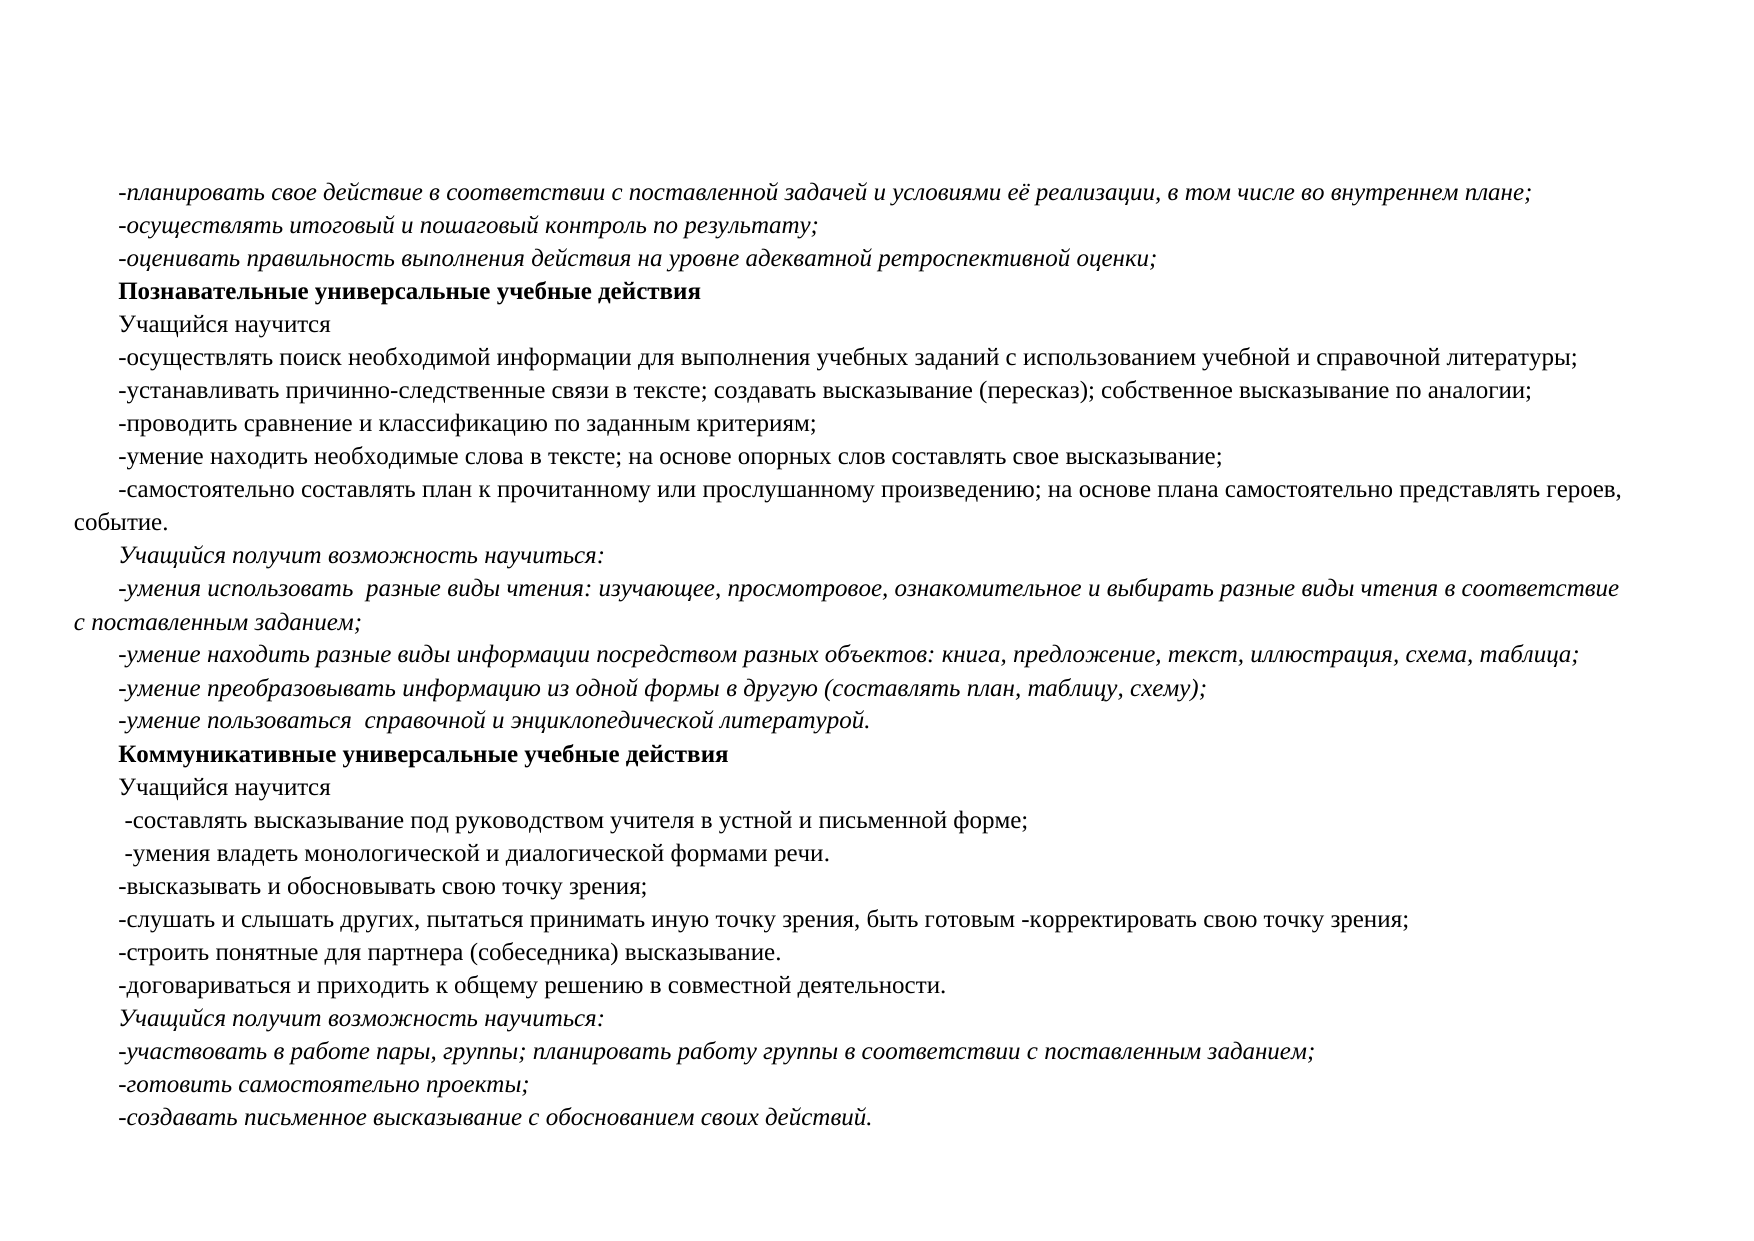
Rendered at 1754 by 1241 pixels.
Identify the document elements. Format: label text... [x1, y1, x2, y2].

text -участвовать в работе пары, группы; планировать работу группы в соответствии с поставленным заданием; [74, 1036, 1636, 1064]
text -планировать свое действие в соответствии с поставленной задачей и условиями её реализации, в том числе во внутреннем плане; [74, 177, 1636, 206]
text -проводить сравнение и классификацию по заданным критериям; [74, 408, 1636, 437]
text -самостоятельно составлять план к прочитанному или прослушанному произведению; на основе плана самостоятельно представлять героев, событие. [74, 474, 1636, 536]
text Учащийся получит возможность научиться: [74, 1003, 1636, 1032]
text -умения владеть монологической и диалогической формами речи. [74, 838, 1636, 866]
text -осуществлять поиск необходимой информации для выполнения учебных заданий с использованием учебной и справочной литературы; [74, 342, 1636, 371]
text -умения использовать разные виды чтения: изучающее, просмотровое, ознакомительное и выбирать разные виды чтения в соответствие с поставленным заданием; [74, 573, 1636, 635]
text -строить понятные для партнера (собеседника) высказывание. [74, 937, 1636, 966]
text -осуществлять итоговый и пошаговый контроль по результату; [74, 210, 1636, 239]
text Учащийся научится [74, 309, 1636, 338]
text -умение пользоваться справочной и энциклопедической литературой. [74, 706, 1636, 734]
text -готовить самостоятельно проекты; [74, 1069, 1636, 1098]
text -умение находить необходимые слова в тексте; на основе опорных слов составлять свое высказывание; [74, 441, 1636, 470]
text Учащийся научится [74, 772, 1636, 800]
text -умение находить разные виды информации посредством разных объектов: книга, предложение, текст, иллюстрация, схема, таблица; [74, 639, 1636, 668]
text Коммуникативные универсальные учебные действия [74, 739, 1636, 767]
text -оценивать правильность выполнения действия на уровне адекватной ретроспективной оценки; [74, 243, 1636, 272]
text -создавать письменное высказывание с обоснованием своих действий. [74, 1102, 1636, 1131]
text -договариваться и приходить к общему решению в совместной деятельности. [74, 970, 1636, 998]
text -устанавливать причинно-следственные связи в тексте; создавать высказывание (пересказ); собственное высказывание по аналогии; [74, 375, 1636, 404]
text -высказывать и обосновывать свою точку зрения; [74, 871, 1636, 899]
text -умение преобразовывать информацию из одной формы в другую (составлять план, таблицу, схему); [74, 673, 1636, 701]
text Учащийся получит возможность научиться: [74, 541, 1636, 569]
text Познавательные универсальные учебные действия [118, 276, 1636, 305]
text -слушать и слышать других, пытаться принимать иную точку зрения, быть готовым -корректировать свою точку зрения; [74, 904, 1636, 932]
text -составлять высказывание под руководством учителя в устной и письменной форме; [74, 805, 1636, 833]
